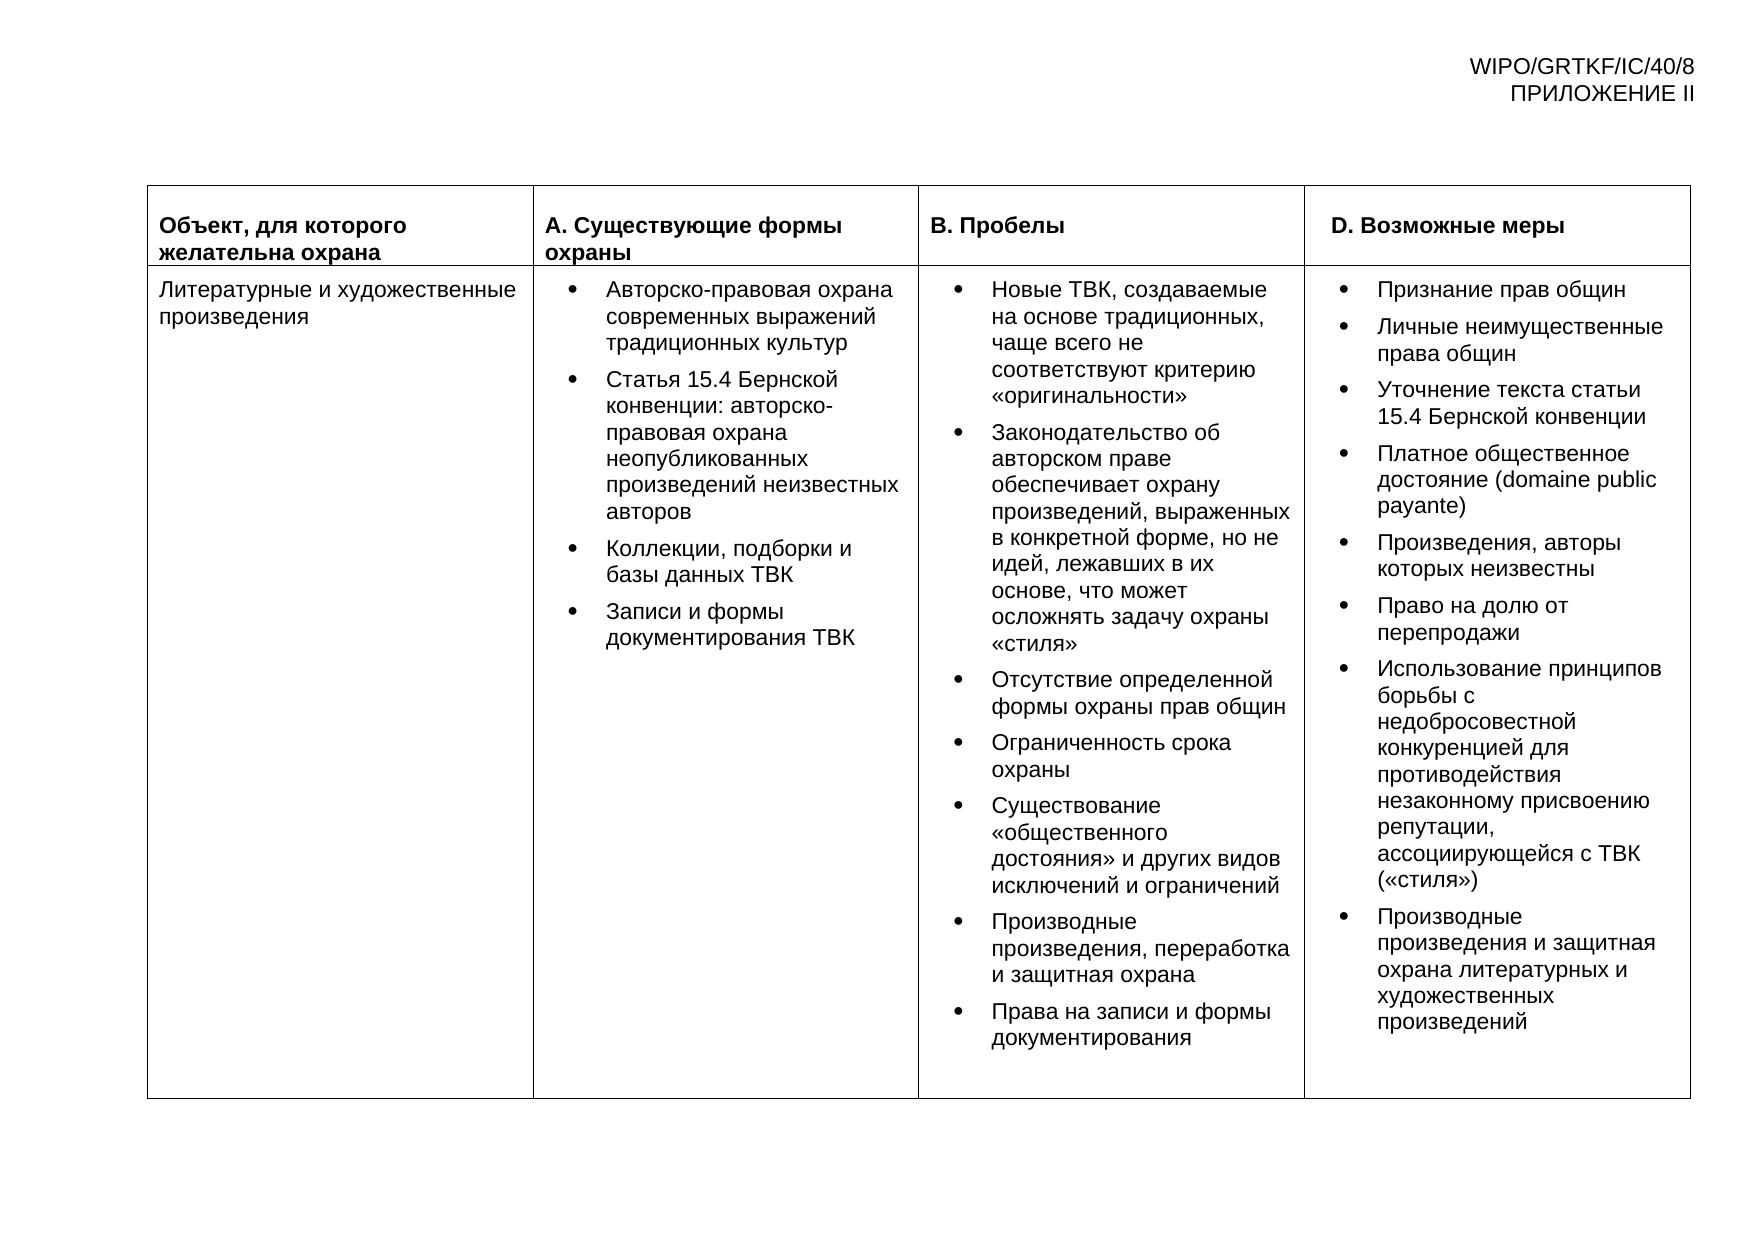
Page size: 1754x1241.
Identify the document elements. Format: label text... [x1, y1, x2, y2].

table_cell Авторско-правовая охрана современных выражений традиционных культур Статья 15.4 Бернской конвенции: авторско-правовая охрана неопубликованных произведений неизвестных авторов Коллекции, подборки и базы данных ТВК Записи и формы документирования ТВК [534, 266, 918, 1098]
table_cell Литературные и художественные произведения [148, 266, 533, 1098]
table_cell Признание прав общин Личные неимущественные права общин Уточнение текста статьи 15.4 Бернской конвенции Платное общественное достояние (domaine public payante) Произведения, авторы которых неизвестны Право на долю от перепродажи Использование принципов борьбы с недобросовестной конкуренцией для противодействия незаконному присвоению репутации, ассоциирующейся с ТВК («стиля») Производные произведения и защитная охрана литературных и художественных произведений [1305, 266, 1690, 1098]
table_header A. Существующие формы охраны [534, 186, 918, 265]
table_header D. Возможные меры [1305, 186, 1690, 265]
table_header B. Пробелы [919, 186, 1304, 265]
table_header Объект, для которого желательна охрана [148, 186, 533, 265]
table_cell Новые ТВК, создаваемые на основе традиционных, чаще всего не соответствуют критерию «оригинальности» Законодательство об авторском праве обеспечивает охрану произведений, выраженных в конкретной форме, но не идей, лежавших в их основе, что может осложнять задачу охраны «стиля» Отсутствие определенной формы охраны прав общин Ограниченность срока охраны Существование «общественного достояния» и других видов исключений и ограничений Производные произведения, переработка и защитная охрана Права на записи и формы документирования [919, 266, 1304, 1098]
